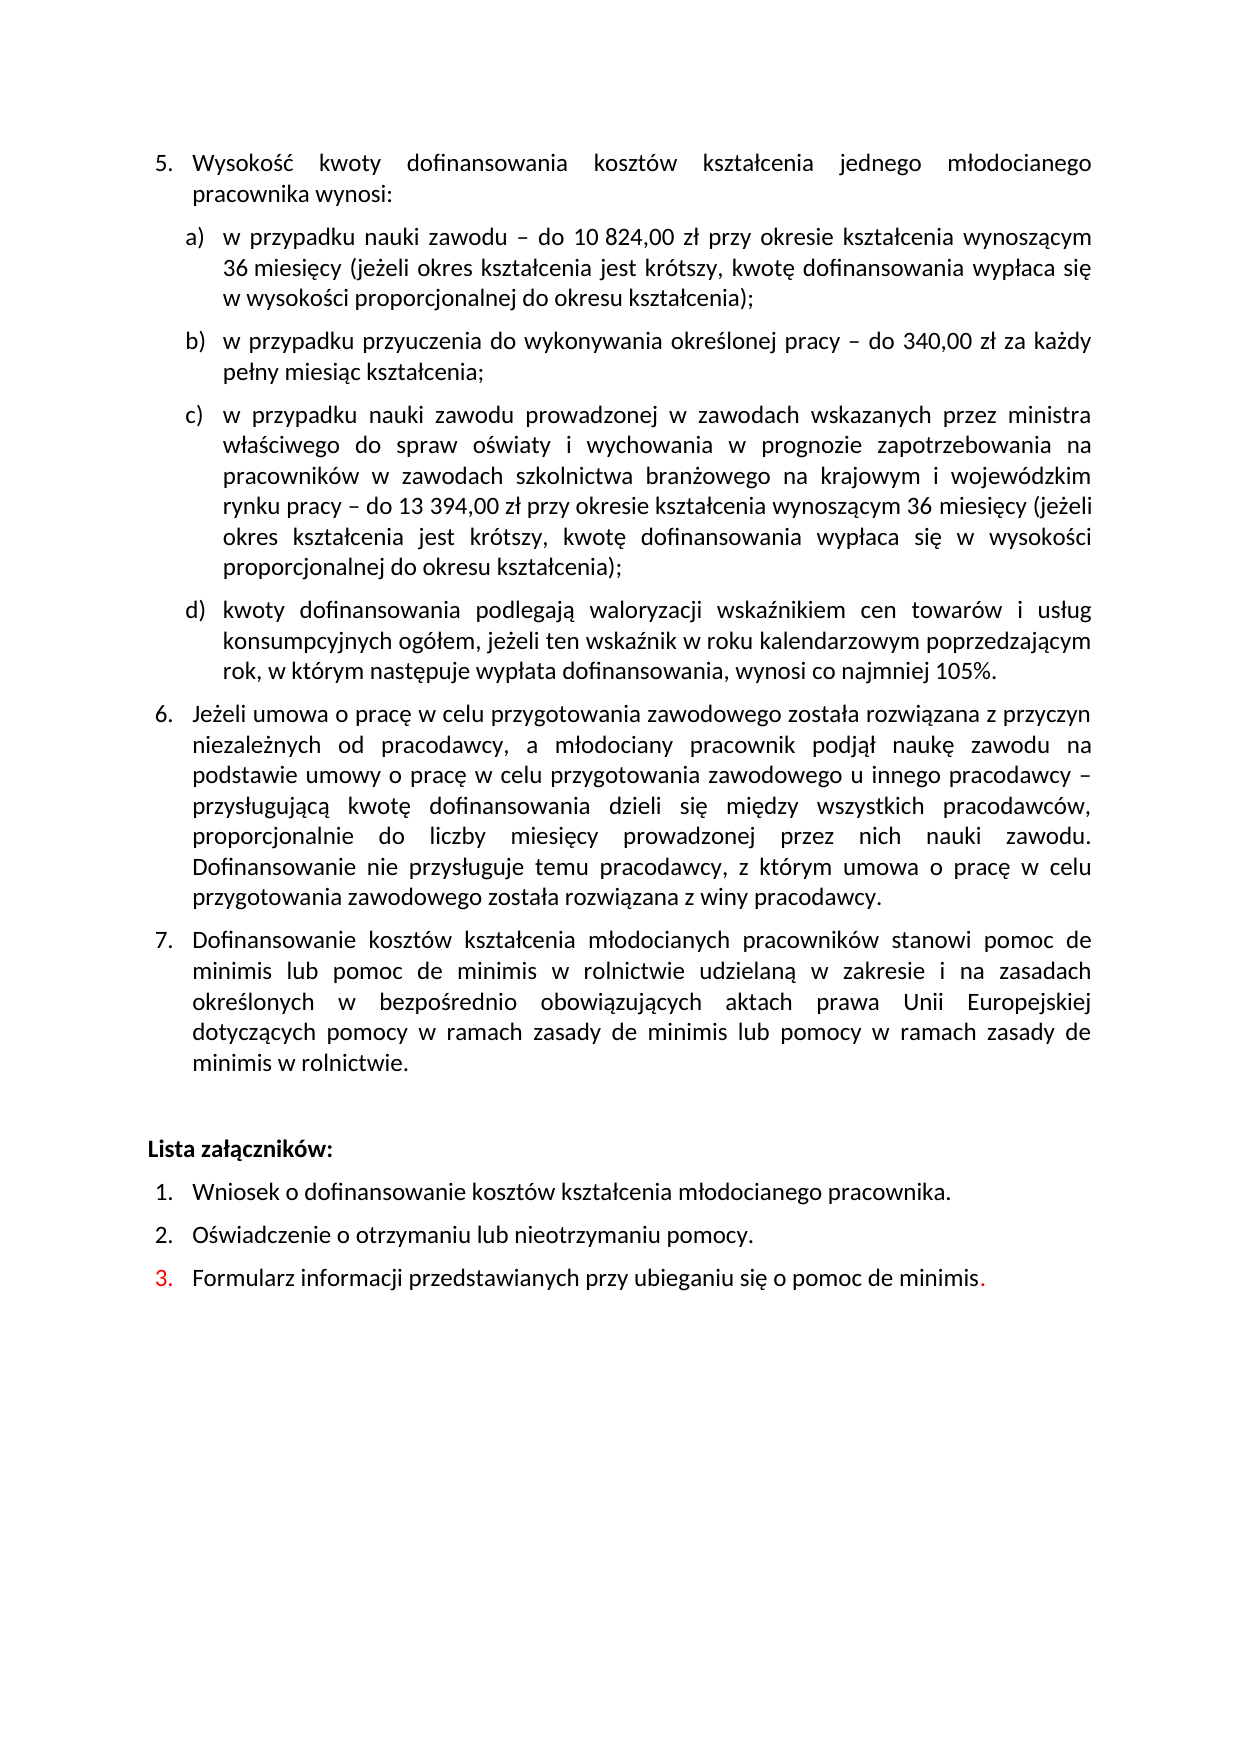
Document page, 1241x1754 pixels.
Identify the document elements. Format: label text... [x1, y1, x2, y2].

list w przypadku przyuczenia do wykonywania określonej pracy – do 340,00 zł za każdy pełny miesiąc kształcenia; [185, 325, 1093, 386]
list Wniosek o dofinansowanie kosztów kształcenia młodocianego pracownika. [154, 1176, 1093, 1206]
list Wysokość kwoty dofinansowania kosztów kształcenia jednego młodocianego pracownika wynosi: [154, 148, 1093, 209]
list Formularz informacji przedstawianych przy ubieganiu się o pomoc de minimis. [154, 1262, 1093, 1292]
list kwoty dofinansowania podlegają waloryzacji wskaźnikiem cen towarów i usług konsumpcyjnych ogółem, jeżeli ten wskaźnik w roku kalendarzowym poprzedzającym rok, w którym następuje wypłata dofinansowania, wynosi co najmniej 105%. [185, 594, 1093, 686]
list w przypadku nauki zawodu – do 10 824,00 zł przy okresie kształcenia wynoszącym 36 miesięcy (jeżeli okres kształcenia jest krótszy, kwotę dofinansowania wypłaca się w wysokości proporcjonalnej do okresu kształcenia); [185, 221, 1093, 313]
text Lista załączników: [148, 1133, 1093, 1163]
list w przypadku nauki zawodu prowadzonej w zawodach wskazanych przez ministra właściwego do spraw oświaty i wychowania w prognozie zapotrzebowania na pracowników w zawodach szkolnictwa branżowego na krajowym i wojewódzkim rynku pracy – do 13 394,00 zł przy okresie kształcenia wynoszącym 36 miesięcy (jeżeli okres kształcenia jest krótszy, kwotę dofinansowania wypłaca się w wysokości proporcjonalnej do okresu kształcenia); [185, 399, 1093, 582]
list Jeżeli umowa o pracę w celu przygotowania zawodowego została rozwiązana z przyczyn niezależnych od pracodawcy, a młodociany pracownik podjął naukę zawodu na podstawie umowy o pracę w celu przygotowania zawodowego u innego pracodawcy – przysługującą kwotę dofinansowania dzieli się między wszystkich pracodawców, proporcjonalnie do liczby miesięcy prowadzonej przez nich nauki zawodu. Dofinansowanie nie przysługuje temu pracodawcy, z którym umowa o pracę w celu przygotowania zawodowego została rozwiązana z winy pracodawcy. [154, 698, 1093, 912]
list Dofinansowanie kosztów kształcenia młodocianych pracowników stanowi pomoc de minimis lub pomoc de minimis w rolnictwie udzielaną w zakresie i na zasadach określonych w bezpośrednio obowiązujących aktach prawa Unii Europejskiej dotyczących pomocy w ramach zasady de minimis lub pomocy w ramach zasady de minimis w rolnictwie. [154, 924, 1093, 1077]
list Oświadczenie o otrzymaniu lub nieotrzymaniu pomocy. [154, 1219, 1093, 1249]
